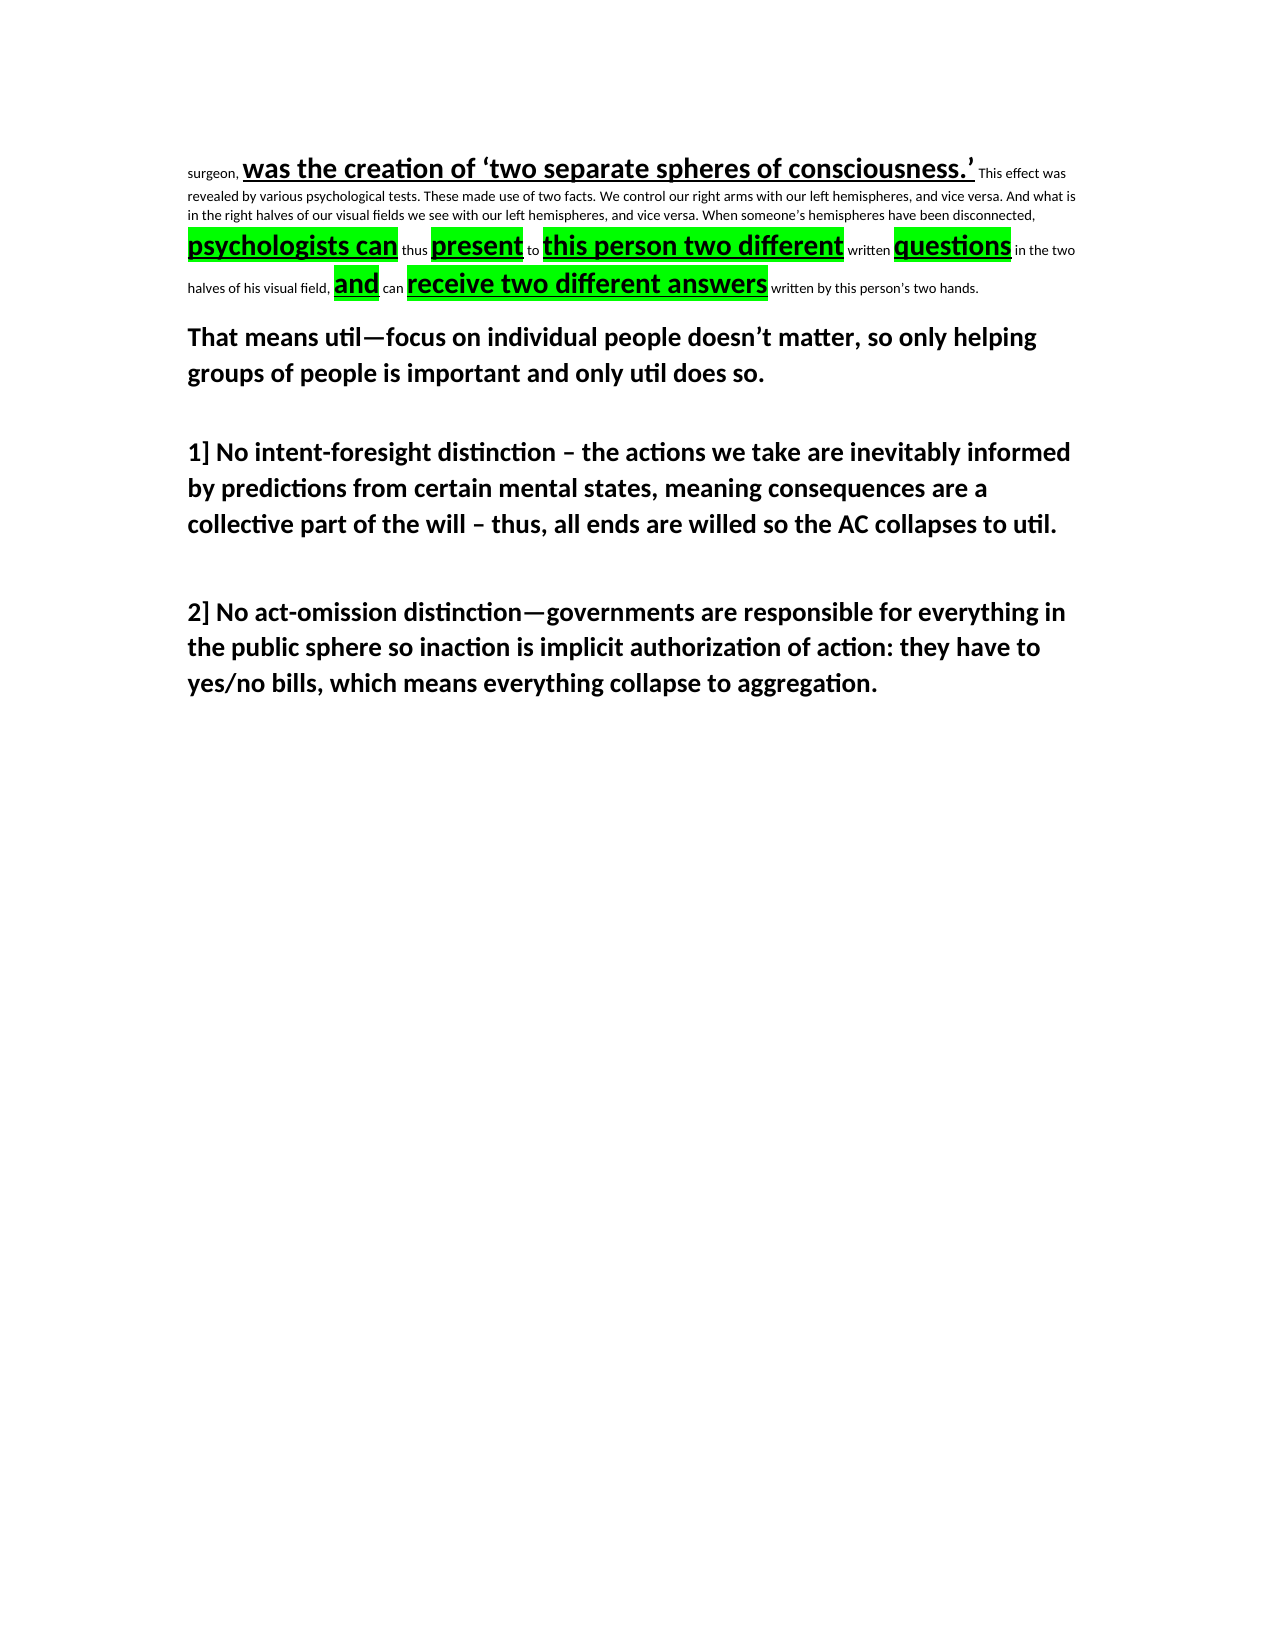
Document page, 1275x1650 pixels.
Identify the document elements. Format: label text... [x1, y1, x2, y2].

subtitle That means util—focus on individual people doesn’t matter, so only helping groups of people is important and only util does so. [187, 320, 1087, 389]
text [187, 150, 1087, 301]
subtitle 1] No intent-foresight distinction – the actions we take are inevitably informed by predictions from certain mental states, meaning consequences are a collective part of the will – thus, all ends are willed so the AC collapses to util. [187, 436, 1087, 540]
text 2] No act-omission distinction—governments are responsible for everything in the public sphere so inaction is implicit authorization of action: they have to yes/no bills, which means everything collapse to aggregation. [187, 595, 1087, 699]
